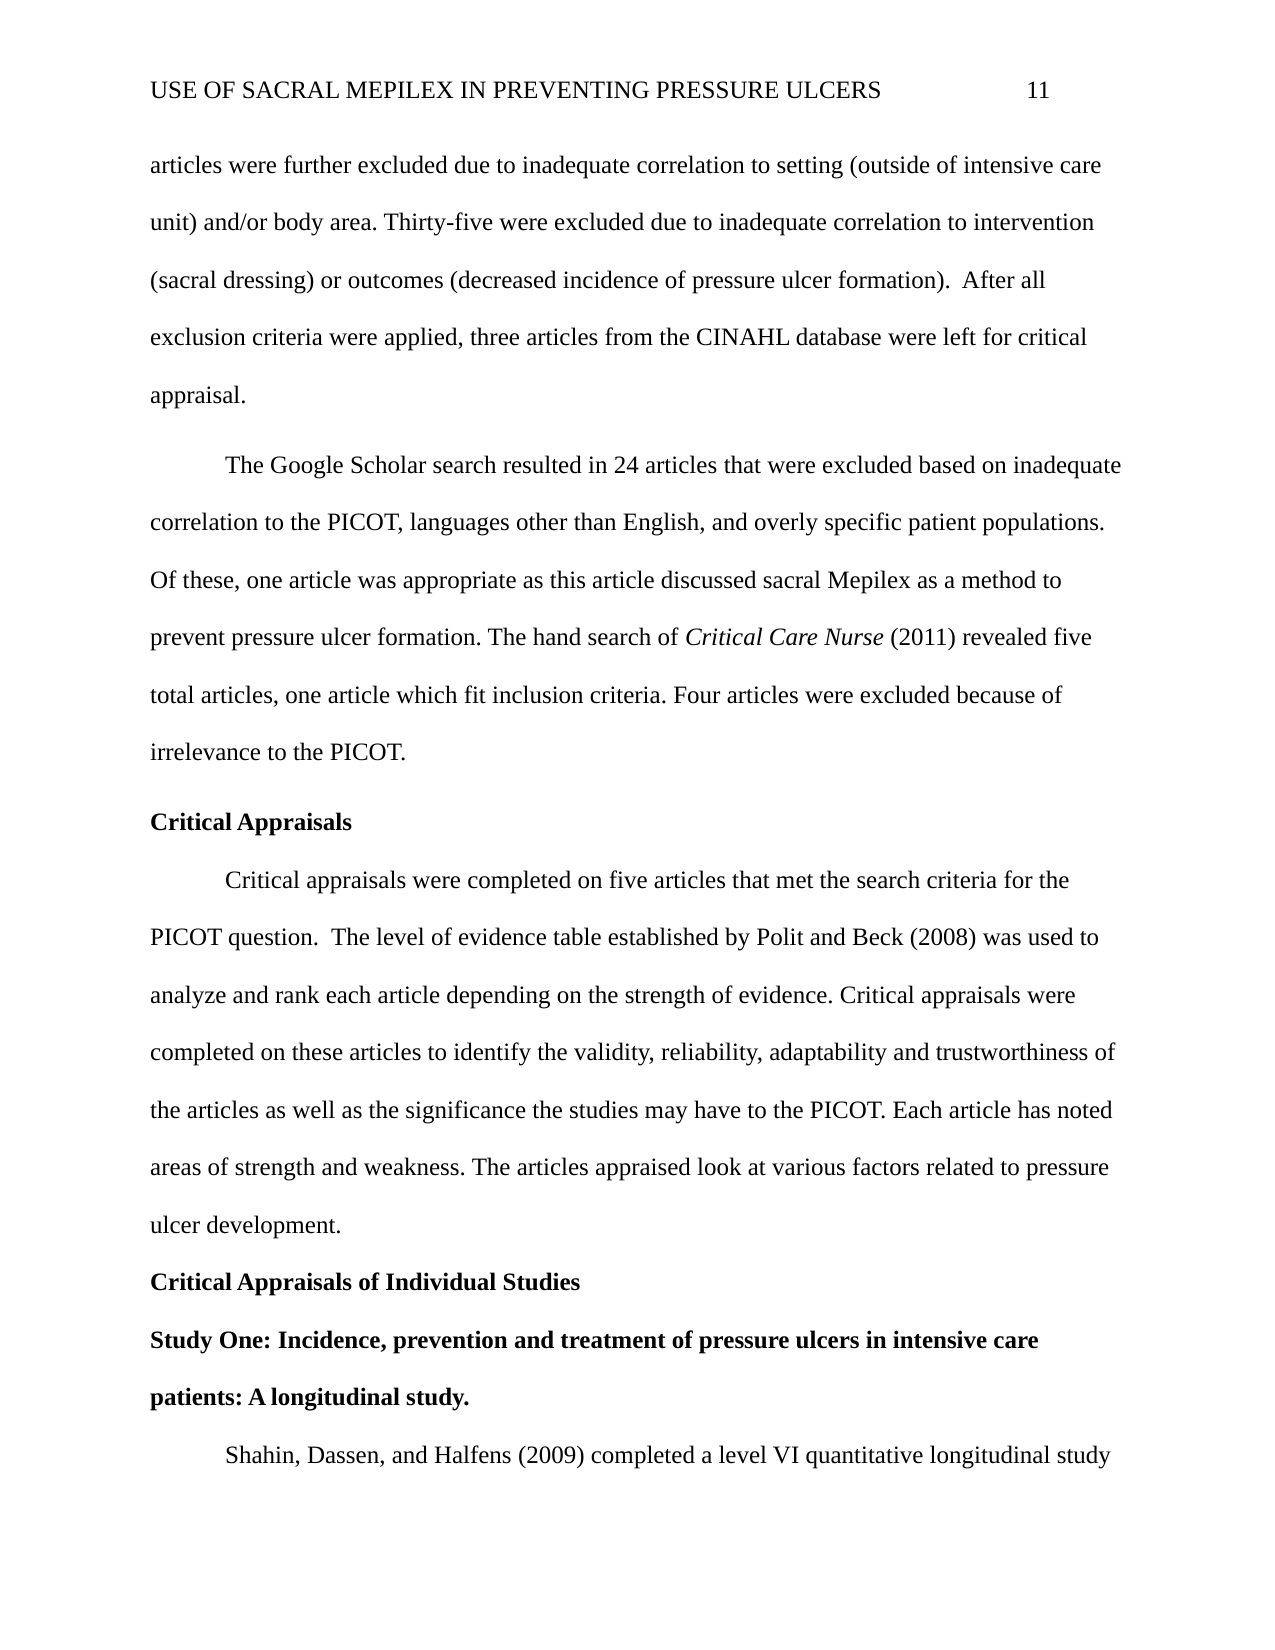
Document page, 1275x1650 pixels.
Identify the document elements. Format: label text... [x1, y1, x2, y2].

text Critical appraisals were completed on five articles that met the search criteria for the PICOT question. The level of evidence table established by Polit and Beck (2008) was used to analyze and rank each article depending on the strength of evidence. Critical appraisals were completed on these articles to identify the validity, reliability, adaptability and trustworthiness of the articles as well as the significance the studies may have to the PICOT. Each article has noted areas of strength and weakness. The articles appraised look at various factors related to pressure ulcer development. [150, 865, 1125, 1239]
text Critical Appraisals of Individual Studies [150, 1267, 1125, 1296]
text Study One: Incidence, prevention and treatment of pressure ulcers in intensive care patients: A longitudinal study. [150, 1325, 1125, 1411]
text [150, 1440, 1125, 1469]
text Critical Appraisals [150, 807, 1125, 836]
text The Google Scholar search resulted in 24 articles that were excluded based on inadequate correlation to the PICOT, languages other than English, and overly specific patient populations. Of these, one article was appropriate as this article discussed sacral Mepilex as a method to prevent pressure ulcer formation. The hand search of Critical Care Nurse (2011) revealed five total articles, one article which fit inclusion criteria. Four articles were excluded because of irrelevance to the PICOT. [150, 450, 1125, 766]
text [150, 150, 1125, 409]
